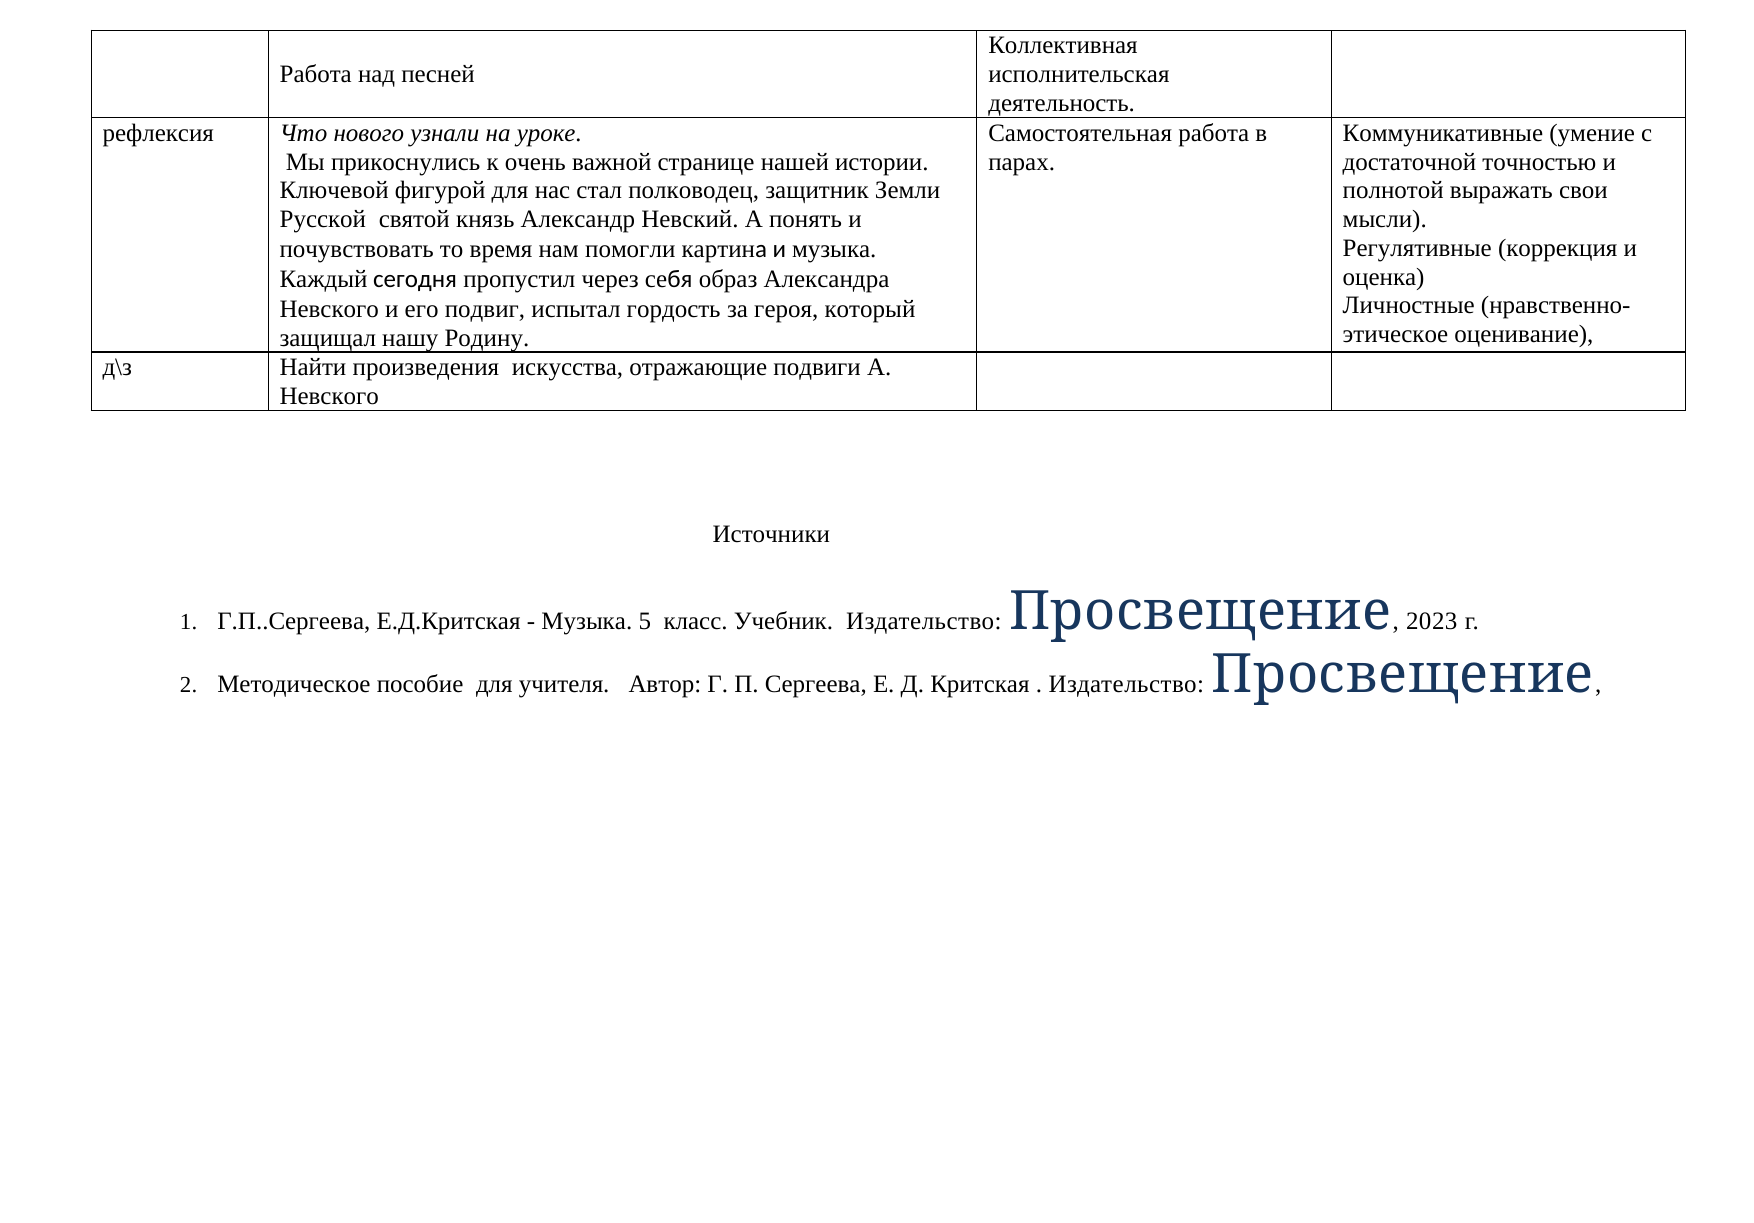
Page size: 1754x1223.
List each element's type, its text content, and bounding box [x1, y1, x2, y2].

table_cell [977, 353, 1331, 410]
table_cell рефлексия [92, 118, 268, 351]
table_cell Самостоятельная работа в парах. [977, 118, 1331, 351]
table_cell Найти произведения искусства, отражающие подвиги А. Невского [269, 353, 976, 410]
table_cell Что нового узнали на уроке. Мы прикоснулись к очень важной странице нашей истории. Ключевой фигурой для нас стал полководец, защитник Земли Русской святой князь Александр Невский. А понять и почувствовать то время нам помогли картина и музыка. Каждый сегодня пропустил через себя образ Александра Невского и его подвиг, испытал гордость за героя, который защищал нашу Родину. [269, 118, 976, 351]
table_cell Работа над песней [269, 31, 976, 117]
list Г.П..Сергеева, Е.Д.Критская - Музыка. 5 класс. Учебник. Издательство: Просвещение, 2023 г. [179, 581, 1604, 643]
list Методическое пособие для учителя. Автор: Г. П. Сергеева, Е. Д. Критская . Издательство: Просвещение, [179, 643, 1604, 706]
table_cell [1332, 353, 1685, 410]
table_cell д\з [92, 353, 268, 410]
text Источники [150, 519, 1604, 547]
table_cell Коммуникативные (умение с достаточной точностью и полнотой выражать свои мысли). Регулятивные (коррекция и оценка) Личностные (нравственно- этическое оценивание), [1332, 118, 1685, 351]
table_cell [92, 31, 268, 117]
table_cell Коллективная исполнительская деятельность. [977, 31, 1331, 117]
table_cell [1332, 31, 1685, 117]
